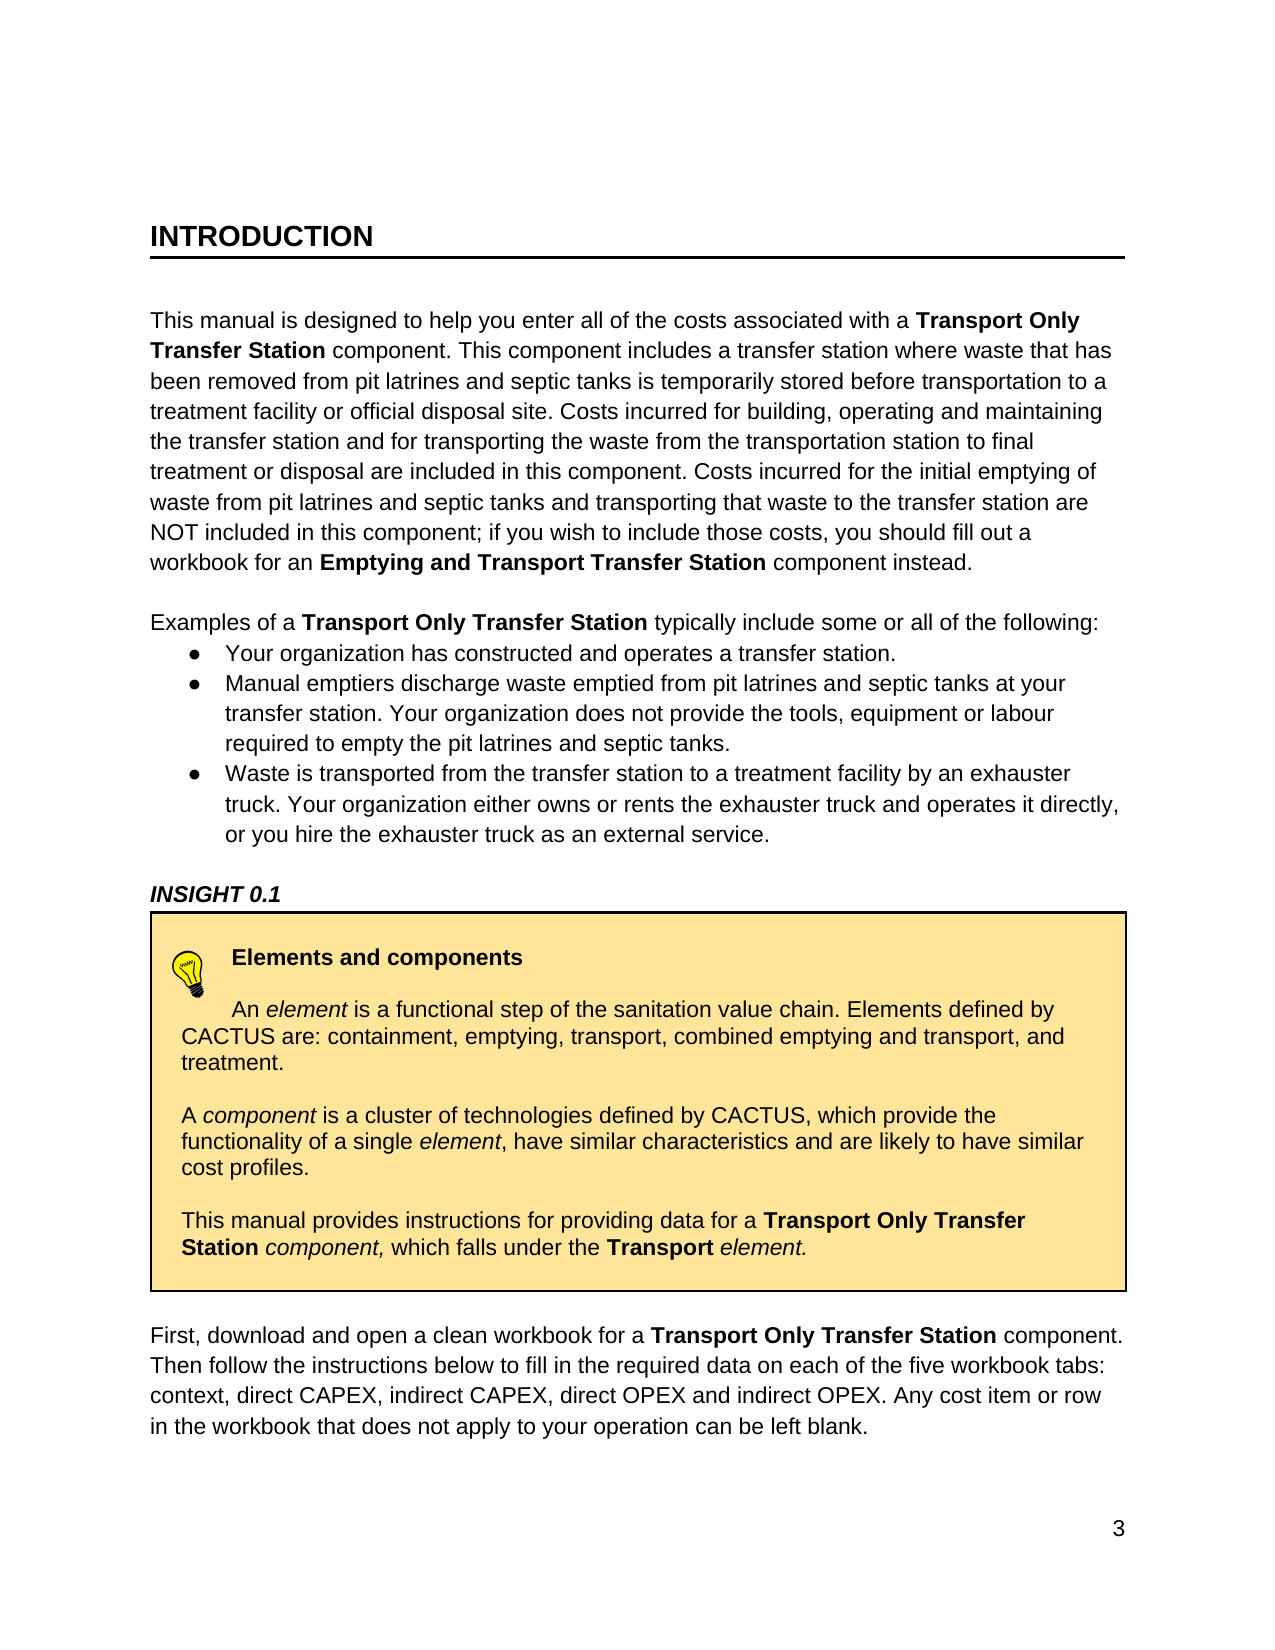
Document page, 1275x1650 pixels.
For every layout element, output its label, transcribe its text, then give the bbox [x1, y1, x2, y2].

subtitle INTRODUCTION [150, 219, 1125, 256]
picture [160, 944, 222, 1005]
table_header Elements and components An element is a functional step of the sanitation value chain. Elements defined by CACTUS are: containment, emptying, transport, combined emptying and transport, and treatment. A component is a cluster of technologies defined by CACTUS, which provide the functionality of a single element, have similar characteristics and are likely to have similar cost profiles. This manual provides instructions for providing data for a Transport Only Transfer Station component, which falls under the Transport element. [152, 914, 1125, 1290]
list Manual emptiers discharge waste emptied from pit latrines and septic tanks at your transfer station. Your organization does not provide the tools, equipment or labour required to empty the pit latrines and septic tanks. [187, 670, 1125, 757]
text INSIGHT 0.1 [150, 881, 1125, 908]
text Examples of a Transport Only Transfer Station typically include some or all of the following: [150, 609, 1125, 636]
list Waste is transported from the transfer station to a treatment facility by an exhauster truck. Your organization either owns or rents the exhauster truck and operates it directly, or you hire the exhauster truck as an external service. [187, 760, 1125, 847]
text This manual is designed to help you enter all of the costs associated with a Transport Only Transfer Station component. This component includes a transfer station where waste that has been removed from pit latrines and septic tanks is temporarily stored before transportation to a treatment facility or official disposal site. Costs incurred for building, operating and maintaining the transfer station and for transporting the waste from the transportation station to final treatment or disposal are included in this component. Costs incurred for the initial emptying of waste from pit latrines and septic tanks and transporting that waste to the transfer station are NOT included in this component; if you wish to include those costs, you should fill out a workbook for an Emptying and Transport Transfer Station component instead. [150, 307, 1125, 575]
text First, download and open a clean workbook for a Transport Only Transfer Station component. Then follow the instructions below to fill in the required data on each of the five workbook tabs: context, direct CAPEX, indirect CAPEX, direct OPEX and indirect OPEX. Any cost item or row in the workbook that does not apply to your operation can be left blank. [150, 1322, 1125, 1439]
list Your organization has constructed and operates a transfer station. [187, 639, 1125, 666]
